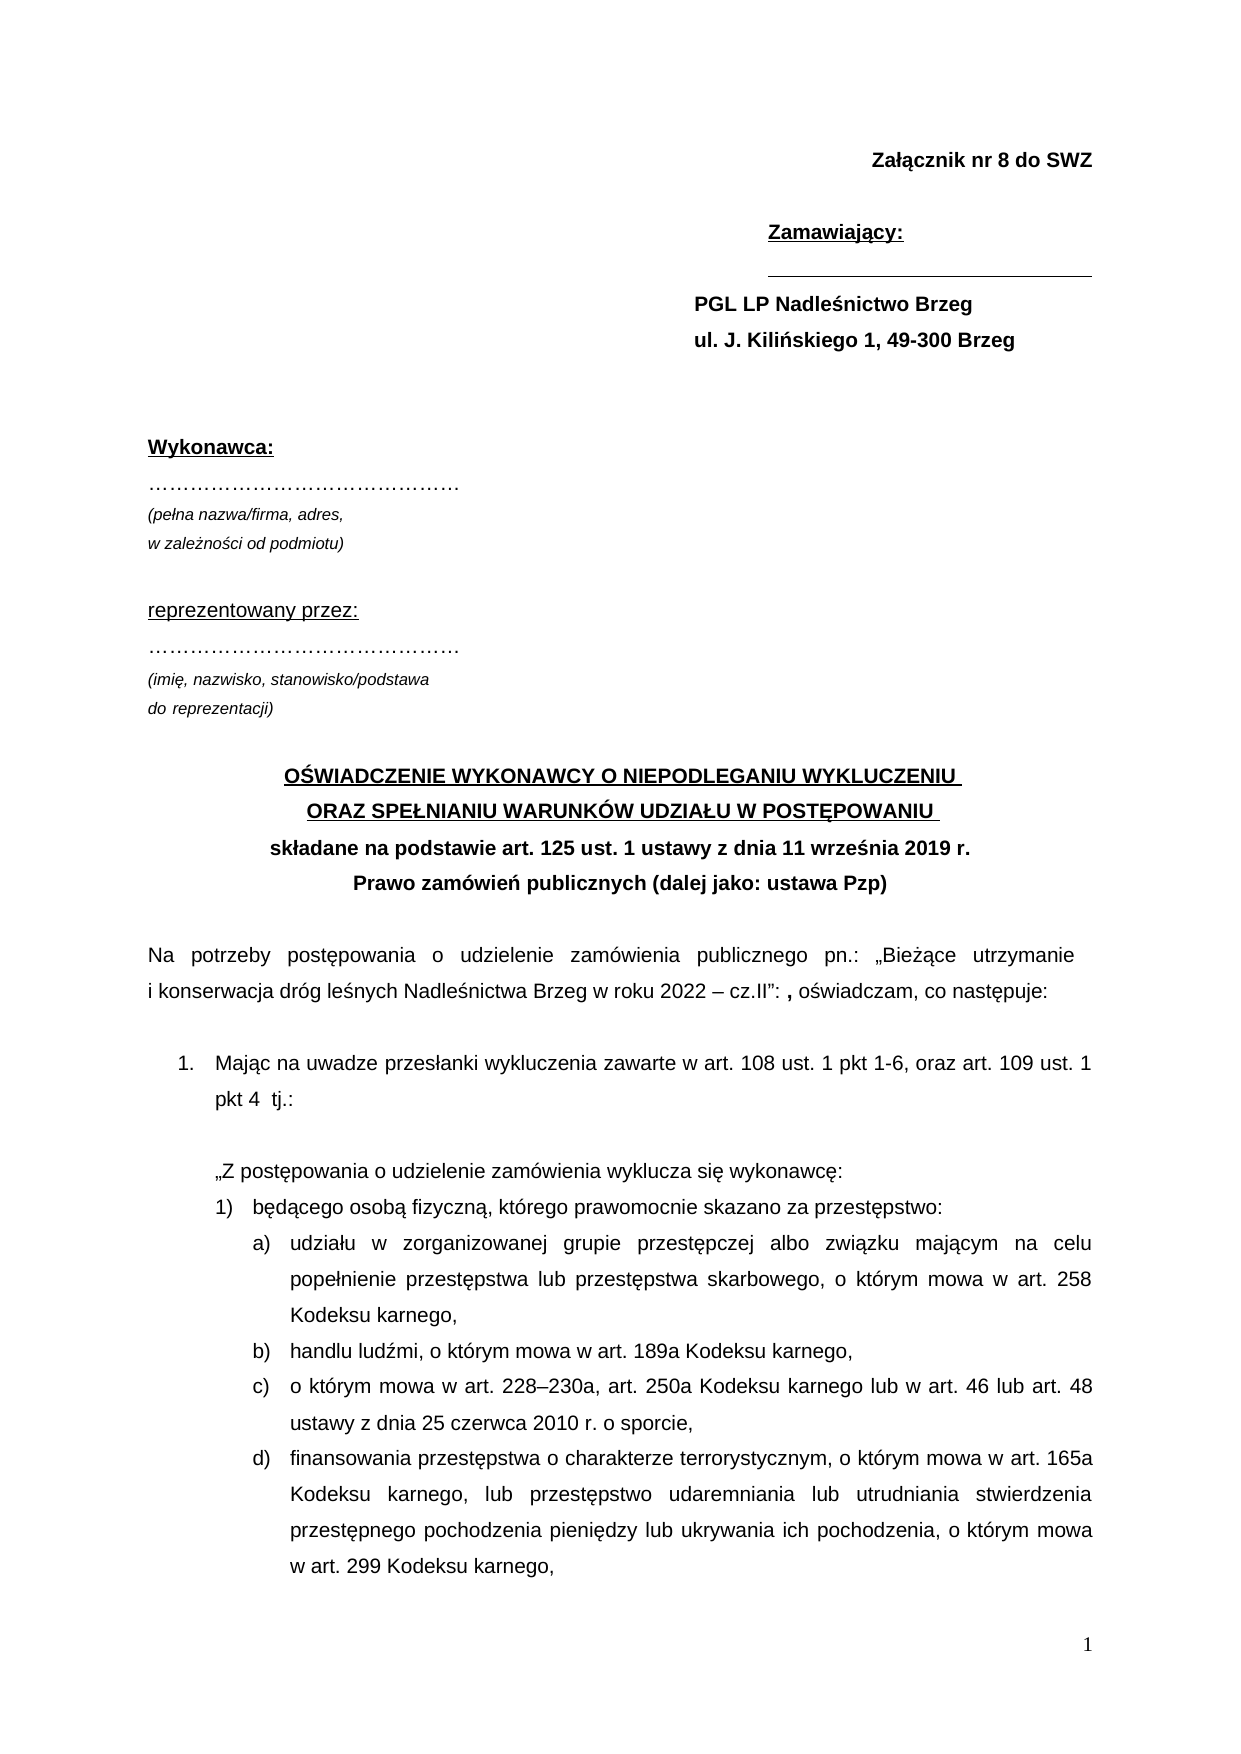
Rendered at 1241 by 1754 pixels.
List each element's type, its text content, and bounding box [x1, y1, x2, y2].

text Zamawiający: [694, 219, 1093, 243]
text Wykonawca: [148, 435, 1093, 459]
text Na potrzeby postępowania o udzielenie zamówienia publicznego pn.: „Bieżące utrzymanie i konserwacja dróg leśnych Nadleśnictwa Brzeg w roku 2022 – cz.II”: , oświadczam, co następuje: [148, 943, 1093, 1003]
text składane na podstawie art. 125 ust. 1 ustawy z dnia 11 września 2019 r. [148, 835, 1093, 859]
text w zależności od podmiotu) [148, 533, 472, 553]
text Prawo zamówień publicznych (dalej jako: ustawa Pzp) [148, 871, 1093, 895]
list o którym mowa w art. 228–230a, art. 250a Kodeksu karnego lub w art. 46 lub art. 48 ustawy z dnia 25 czerwca 2010 r. o sporcie, [252, 1374, 1093, 1434]
list Mając na uwadze przesłanki wykluczenia zawarte w art. 108 ust. 1 pkt 1-6, oraz art. 109 ust. 1 pkt 4 tj.: [177, 1051, 1093, 1111]
text ……………………………………… (pełna nazwa/firma, adres, [148, 471, 472, 524]
text reprezentowany przez: [148, 598, 1093, 622]
list handlu ludźmi, o którym mowa w art. 189a Kodeksu karnego, [252, 1338, 1093, 1362]
text PGL LP Nadleśnictwo Brzeg [694, 255, 1093, 315]
list udziału w zorganizowanej grupie przestępczej albo związku mającym na celu popełnienie przestępstwa lub przestępstwa skarbowego, o którym mowa w art. 258 Kodeksu karnego, [252, 1231, 1093, 1326]
text ul. J. Kilińskiego 1, 49-300 Brzeg [694, 327, 1093, 351]
list finansowania przestępstwa o charakterze terrorystycznym, o którym mowa w art. 165a Kodeksu karnego, lub przestępstwo udaremniania lub utrudniania stwierdzenia przestępnego pochodzenia pieniędzy lub ukrywania ich pochodzenia, o którym mowa w art. 299 Kodeksu karnego, [252, 1446, 1093, 1578]
list będącego osobą fizyczną, którego prawomocnie skazano za przestępstwo: [215, 1195, 1093, 1219]
text (imię, nazwisko, stanowisko/podstawa do reprezentacji) [148, 670, 472, 718]
text Załącznik nr 8 do SWZ [162, 148, 1093, 172]
text „Z postępowania o udzielenie zamówienia wyklucza się wykonawcę: [215, 1159, 1093, 1183]
text ……………………………………… [148, 634, 472, 658]
text OŚWIADCZENIE WYKONAWCY O NIEPODLEGANIU WYKLUCZENIU [148, 763, 1093, 787]
text ORAZ SPEŁNIANIU WARUNKÓW UDZIAŁU W POSTĘPOWANIU [148, 799, 1093, 823]
